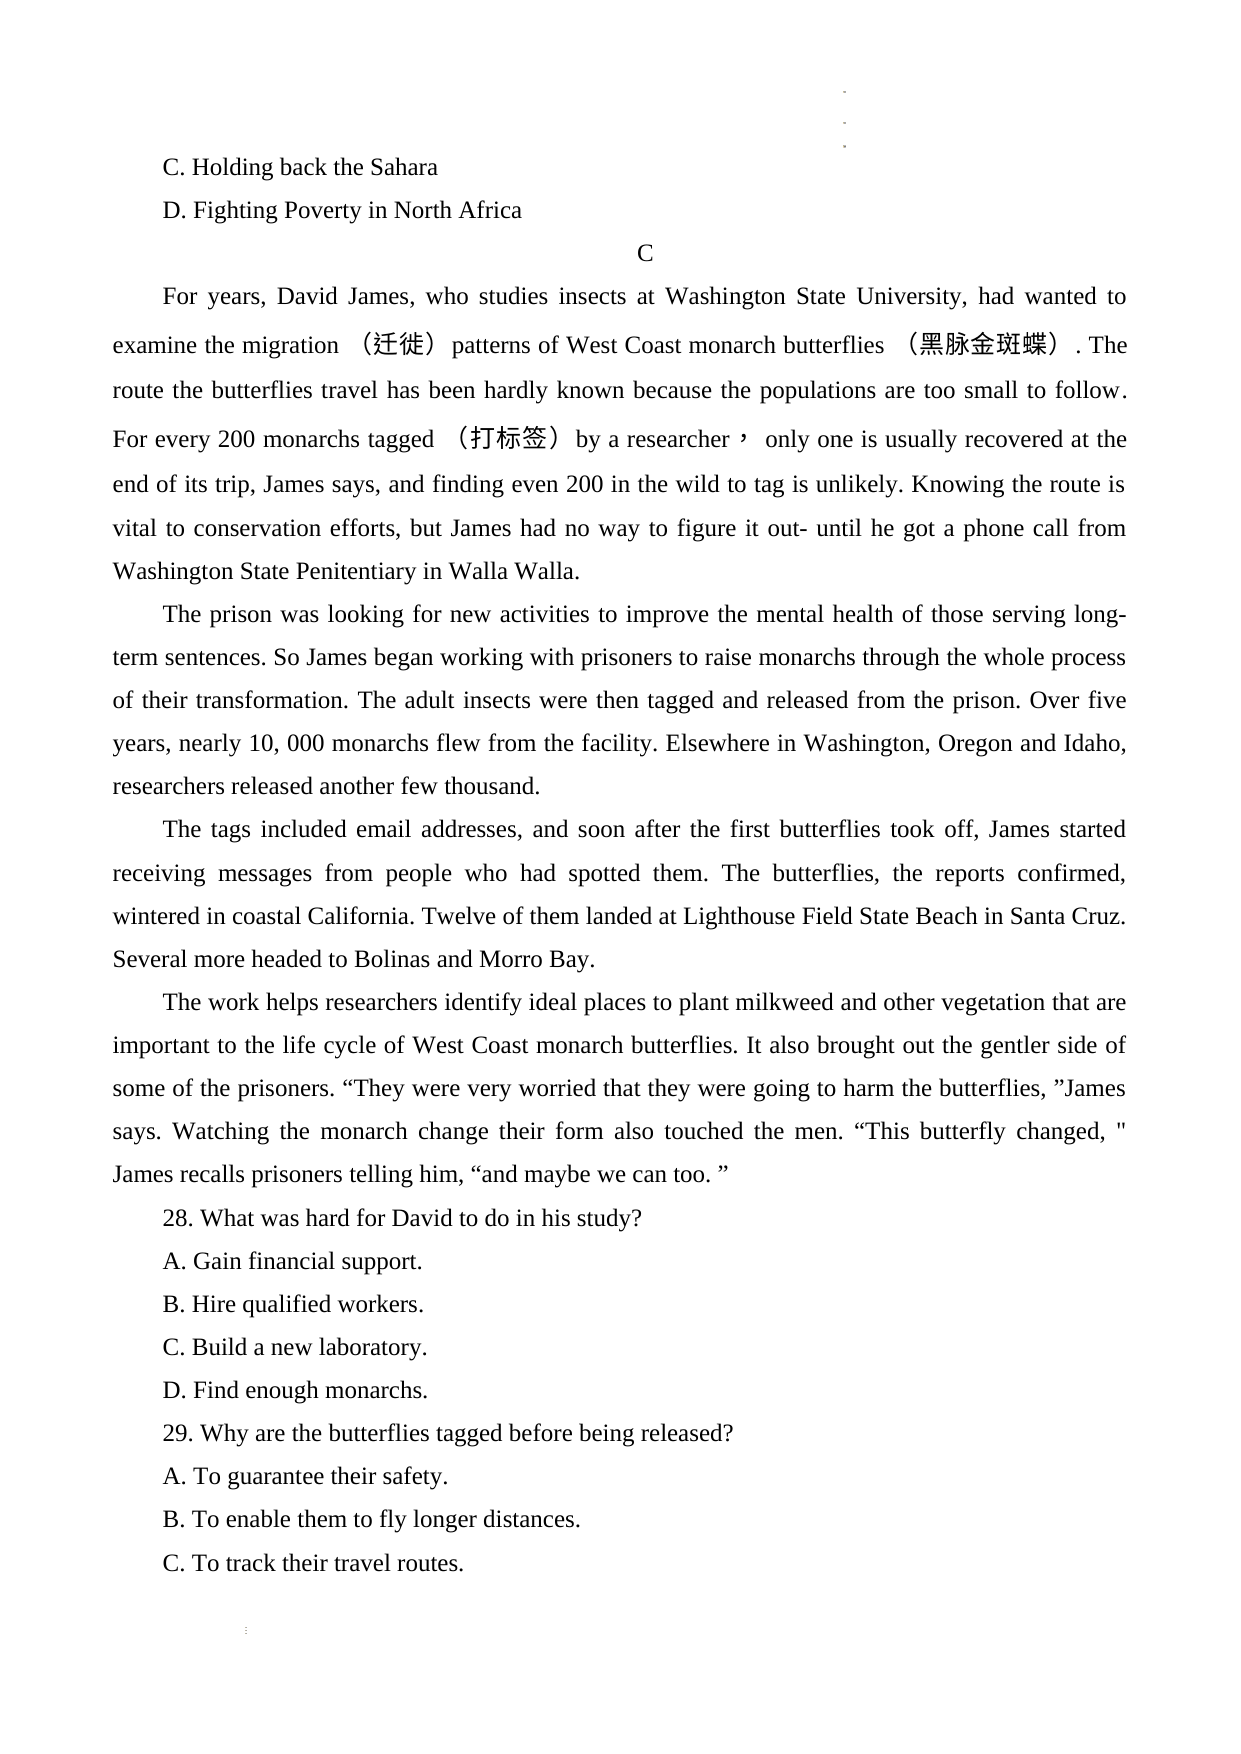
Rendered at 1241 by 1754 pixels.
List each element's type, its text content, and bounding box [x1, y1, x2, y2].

text C. To track their travel routes. [112, 1548, 1128, 1576]
text C. Holding back the Sahara [112, 152, 1128, 181]
text B. To enable them to fly longer distances. [112, 1504, 1128, 1533]
text D. Find enough monarchs. [112, 1375, 1128, 1404]
text D. Fighting Poverty in North Africa [112, 195, 1128, 224]
text For years, David James, who studies insects at Washington State University, had wanted to examine the migration （迁徙）patterns of West Coast monarch butterflies （黑脉金斑蝶）. The route the butterflies travel has been hardly known because the populations are too small to follow. For every 200 monarchs tagged （打标签）by a researcher， only one is usually recovered at the end of its trip, James says, and finding even 200 in the wild to tag is unlikely. Knowing the route is vital to conservation efforts, but James had no way to figure it out- until he got a phone call from Washington State Penitentiary in Walla Walla. [112, 281, 1128, 584]
text C. Build a new laboratory. [112, 1332, 1128, 1361]
text A. To guarantee their safety. [112, 1461, 1128, 1490]
text A. Gain financial support. [112, 1246, 1128, 1274]
text C [112, 238, 1128, 267]
text B. Hire qualified workers. [112, 1289, 1128, 1318]
text 28. What was hard for David to do in his study? [112, 1203, 1128, 1231]
text The work helps researchers identify ideal places to plant milkweed and other vegetation that are important to the life cycle of West Coast monarch butterflies. It also brought out the gentler side of some of the prisoners. “They were very worried that they were going to harm the butterflies, ”James says. Watching the monarch change their form also touched the men. “This butterfly changed, " James recalls prisoners telling him, “and maybe we can too. ” [112, 987, 1128, 1188]
text The tags included email addresses, and soon after the first butterflies took off, James started receiving messages from people who had spotted them. The butterflies, the reports confirmed, wintered in coastal California. Twelve of them landed at Lighthouse Field State Beach in Santa Cruz. Several more headed to Bolinas and Morro Bay. [112, 814, 1128, 973]
text The prison was looking for new activities to improve the mental health of those serving long-term sentences. So James began working with prisoners to raise monarchs through the whole process of their transformation. The adult insects were then tagged and released from the prison. Over five years, nearly 10, 000 monarchs flew from the facility. Elsewhere in Washington, Oregon and Idaho, researchers released another few thousand. [112, 599, 1128, 800]
text 29. Why are the butterflies tagged before being released? [112, 1418, 1128, 1447]
